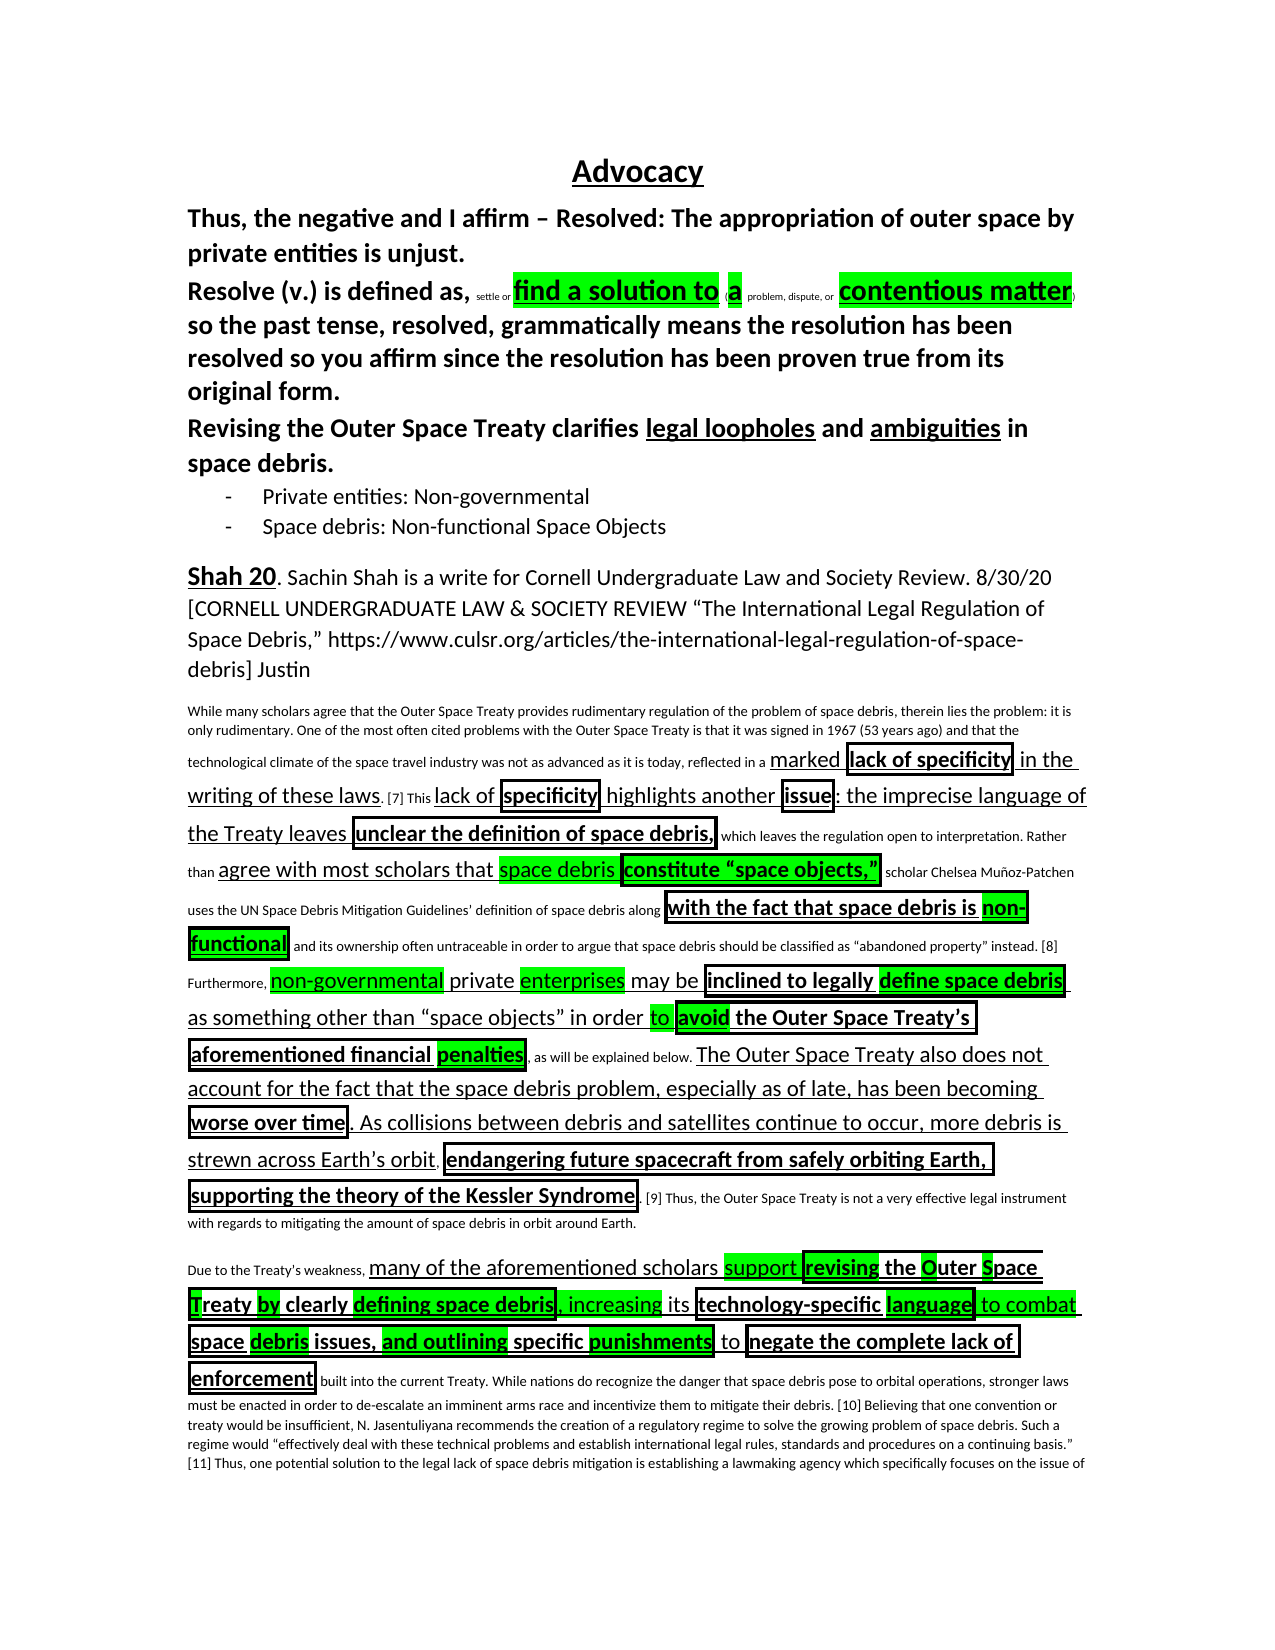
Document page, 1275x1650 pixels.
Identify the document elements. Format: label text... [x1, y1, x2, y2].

text Resolve (v.) is defined as, settle or find a solution to (a problem, dispute, or contentious matter) so the past tense, resolved, grammatically means the resolution has been resolved so you affirm since the resolution has been proven true from its original form. [187, 272, 1087, 407]
subtitle Revising the Outer Space Treaty clarifies legal loopholes and ambiguities in space debris. [187, 411, 1087, 480]
list Private entities: Non-governmental [225, 482, 1087, 510]
text Shah 20. Sachin Shah is a write for Cornell Undergraduate Law and Society Review. 8/30/20 [CORNELL UNDERGRADUATE LAW & SOCIETY REVIEW “The International Legal Regulation of Space Debris,” https://www.culsr.org/articles/the-international-legal-regulation-of-space-debris] Justin [187, 559, 1087, 683]
text While many scholars agree that the Outer Space Treaty provides rudimentary regulation of the problem of space debris, therein lies the problem: it is only rudimentary. One of the most often cited problems with the Outer Space Treaty is that it was signed in 1967 (53 years ago) and that the technological climate of the space travel industry was not as advanced as it is today, reflected in a marked lack of specificity in the writing of these laws. [7] This lack of specificity highlights another issue: the imprecise language of the Treaty leaves unclear the definition of space debris, which leaves the regulation open to interpretation. Rather than agree with most scholars that space debris constitute “space objects,” scholar Chelsea Muñoz-Patchen uses the UN Space Debris Mitigation Guidelines’ definition of space debris along with the fact that space debris is non-functional and its ownership often untraceable in order to argue that space debris should be classified as “abandoned property” instead. [8] Furthermore, non-governmental private enterprises may be inclined to legally define space debris as something other than “space objects” in order to avoid the Outer Space Treaty’s aforementioned financial penalties, as will be explained below. The Outer Space Treaty also does not account for the fact that the space debris problem, especially as of late, has been becoming worse over time. As collisions between debris and satellites continue to occur, more debris is strewn across Earth’s orbit, endangering future spacecraft from safely orbiting Earth, supporting the theory of the Kessler Syndrome. [9] Thus, the Outer Space Treaty is not a very effective legal instrument with regards to mitigating the amount of space debris in orbit around Earth. [187, 702, 1087, 1232]
subtitle Thus, the negative and I affirm – Resolved: The appropriation of outer space by private entities is unjust. [187, 201, 1087, 269]
subtitle Advocacy [187, 150, 1087, 191]
list Space debris: Non-functional Space Objects [225, 512, 1087, 541]
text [187, 1250, 1087, 1472]
